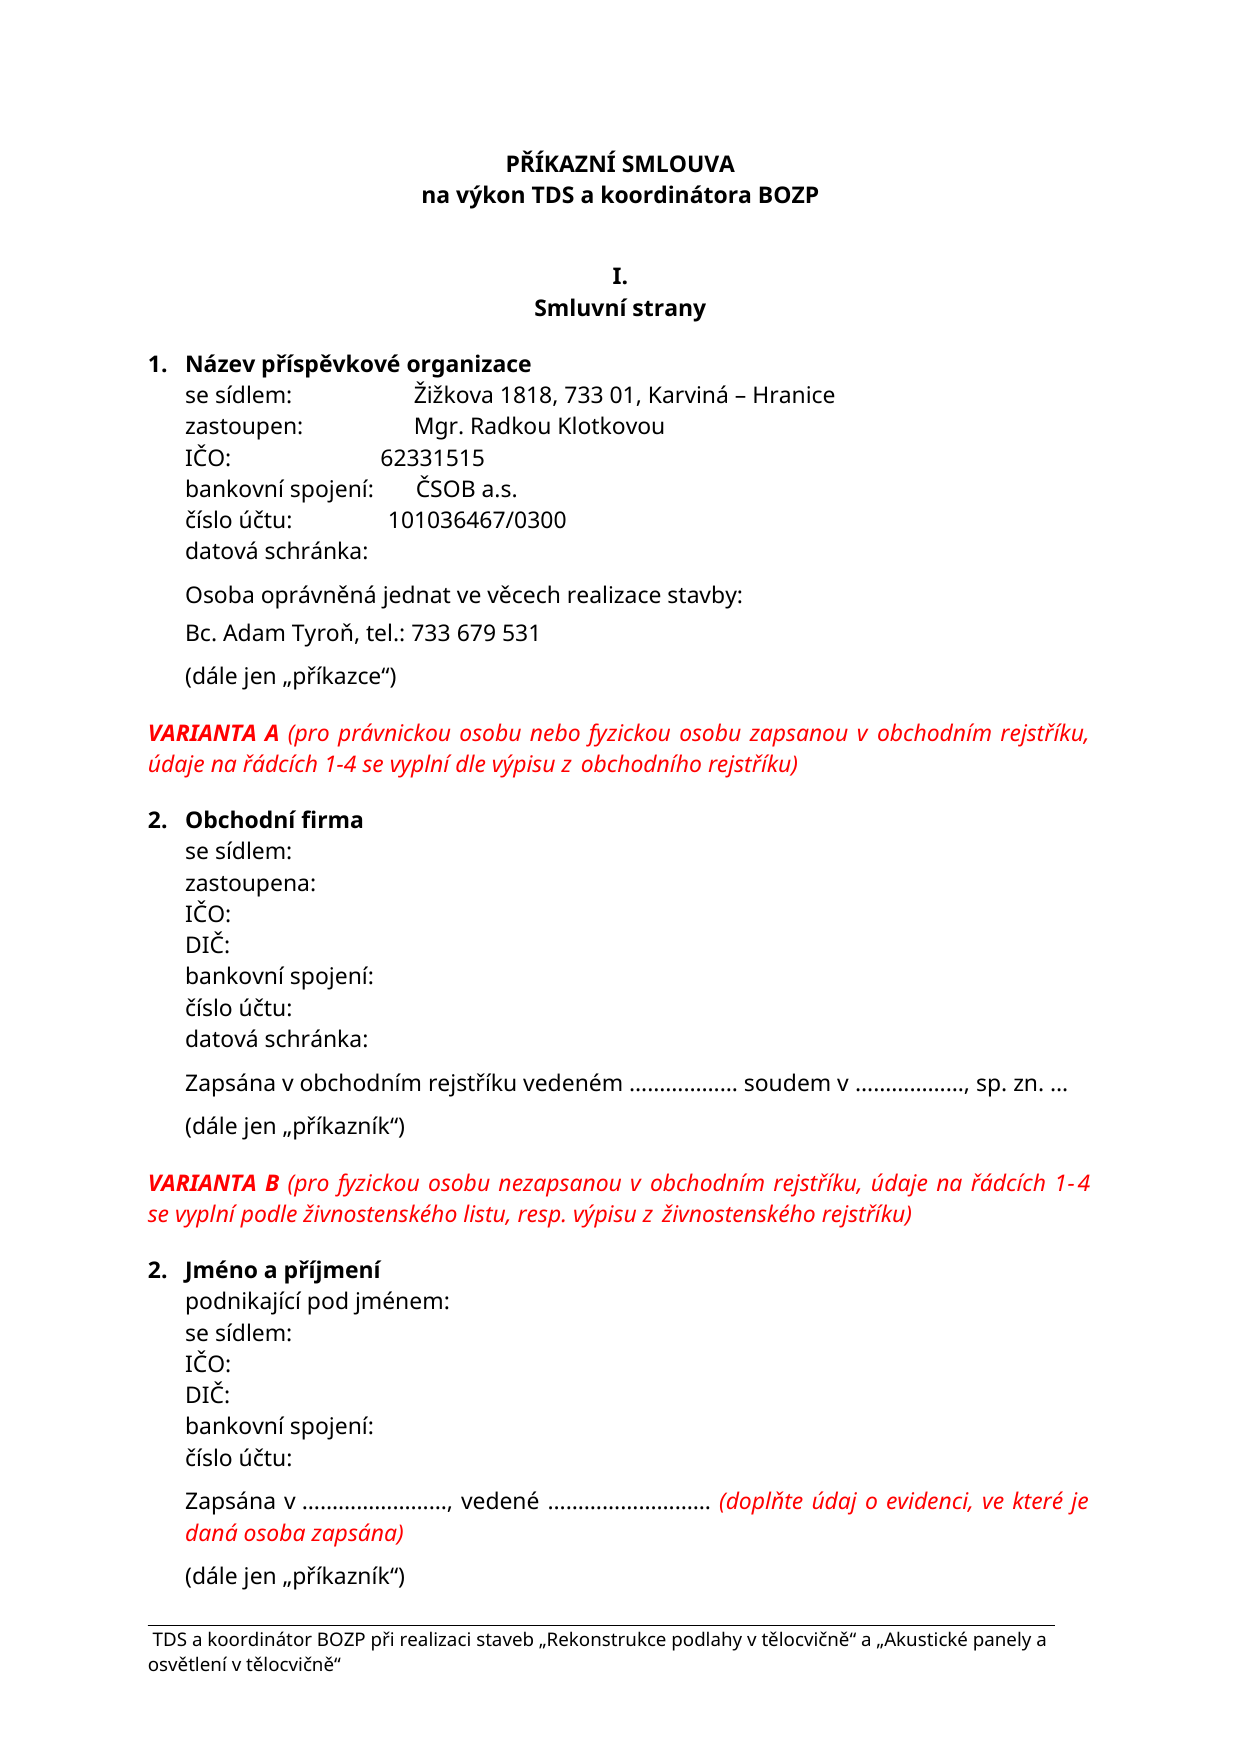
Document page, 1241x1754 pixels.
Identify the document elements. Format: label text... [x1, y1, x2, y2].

list podnikající pod jménem: [185, 1285, 1092, 1316]
text IČO: 62331515 [185, 441, 1092, 473]
text zastoupen: Mgr. Radkou Klotkovou [185, 410, 1092, 441]
text datová schránka: [185, 535, 1092, 566]
list datová schránka: [185, 1023, 1092, 1054]
text (dále jen „příkazník“) [185, 1560, 1092, 1591]
list Obchodní firma [148, 804, 1092, 835]
list Jméno a příjmení [148, 1254, 1092, 1285]
text VARIANTA A (pro právnickou osobu nebo fyzickou osobu zapsanou v obchodním rejstříku, údaje na řádcích 1-4 se vyplní dle výpisu z obchodního rejstříku) [148, 716, 1092, 779]
list DIČ: [185, 929, 1092, 960]
list se sídlem: [185, 1316, 1092, 1348]
text Zapsána v obchodním rejstříku vedeném ……………… soudem v ………………, sp. zn. … [185, 1066, 1092, 1098]
list Bc. Adam Tyroň, tel.: 733 679 531 [185, 616, 1092, 648]
list Název příspěvkové organizace [148, 348, 1092, 379]
text číslo účtu: 101036467/0300 [185, 504, 1092, 535]
list bankovní spojení: [185, 960, 1092, 991]
text bankovní spojení: ČSOB a.s. [185, 473, 1092, 504]
text VARIANTA B (pro fyzickou osobu nezapsanou v obchodním rejstříku, údaje na řádcích 1-4 se vyplní podle živnostenského listu, resp. výpisu z živnostenského rejstříku) [148, 1166, 1092, 1229]
list bankovní spojení: [185, 1410, 1092, 1441]
text Osoba oprávněná jednat ve věcech realizace stavby: [185, 579, 1092, 610]
list se sídlem: [185, 835, 1092, 866]
list číslo účtu: [185, 991, 1092, 1023]
text se sídlem: Žižkova 1818, 733 01, Karviná – Hranice [185, 379, 1092, 410]
text Zapsána v ……………………, vedené ……………………… (doplňte údaj o evidenci, ve které je daná osoba zapsána) [185, 1485, 1092, 1548]
list číslo účtu: [185, 1441, 1092, 1473]
text I. Smluvní strany [148, 260, 1092, 323]
list IČO: [185, 898, 1092, 929]
subtitle PŘÍKAZNÍ SMLOUVA na výkon TDS a koordinátora BOZP [148, 148, 1092, 210]
text (dále jen „příkazce“) [185, 660, 1092, 691]
list DIČ: [185, 1379, 1092, 1410]
list IČO: [185, 1348, 1092, 1379]
list zastoupena: [185, 866, 1092, 898]
text (dále jen „příkazník“) [185, 1110, 1092, 1141]
